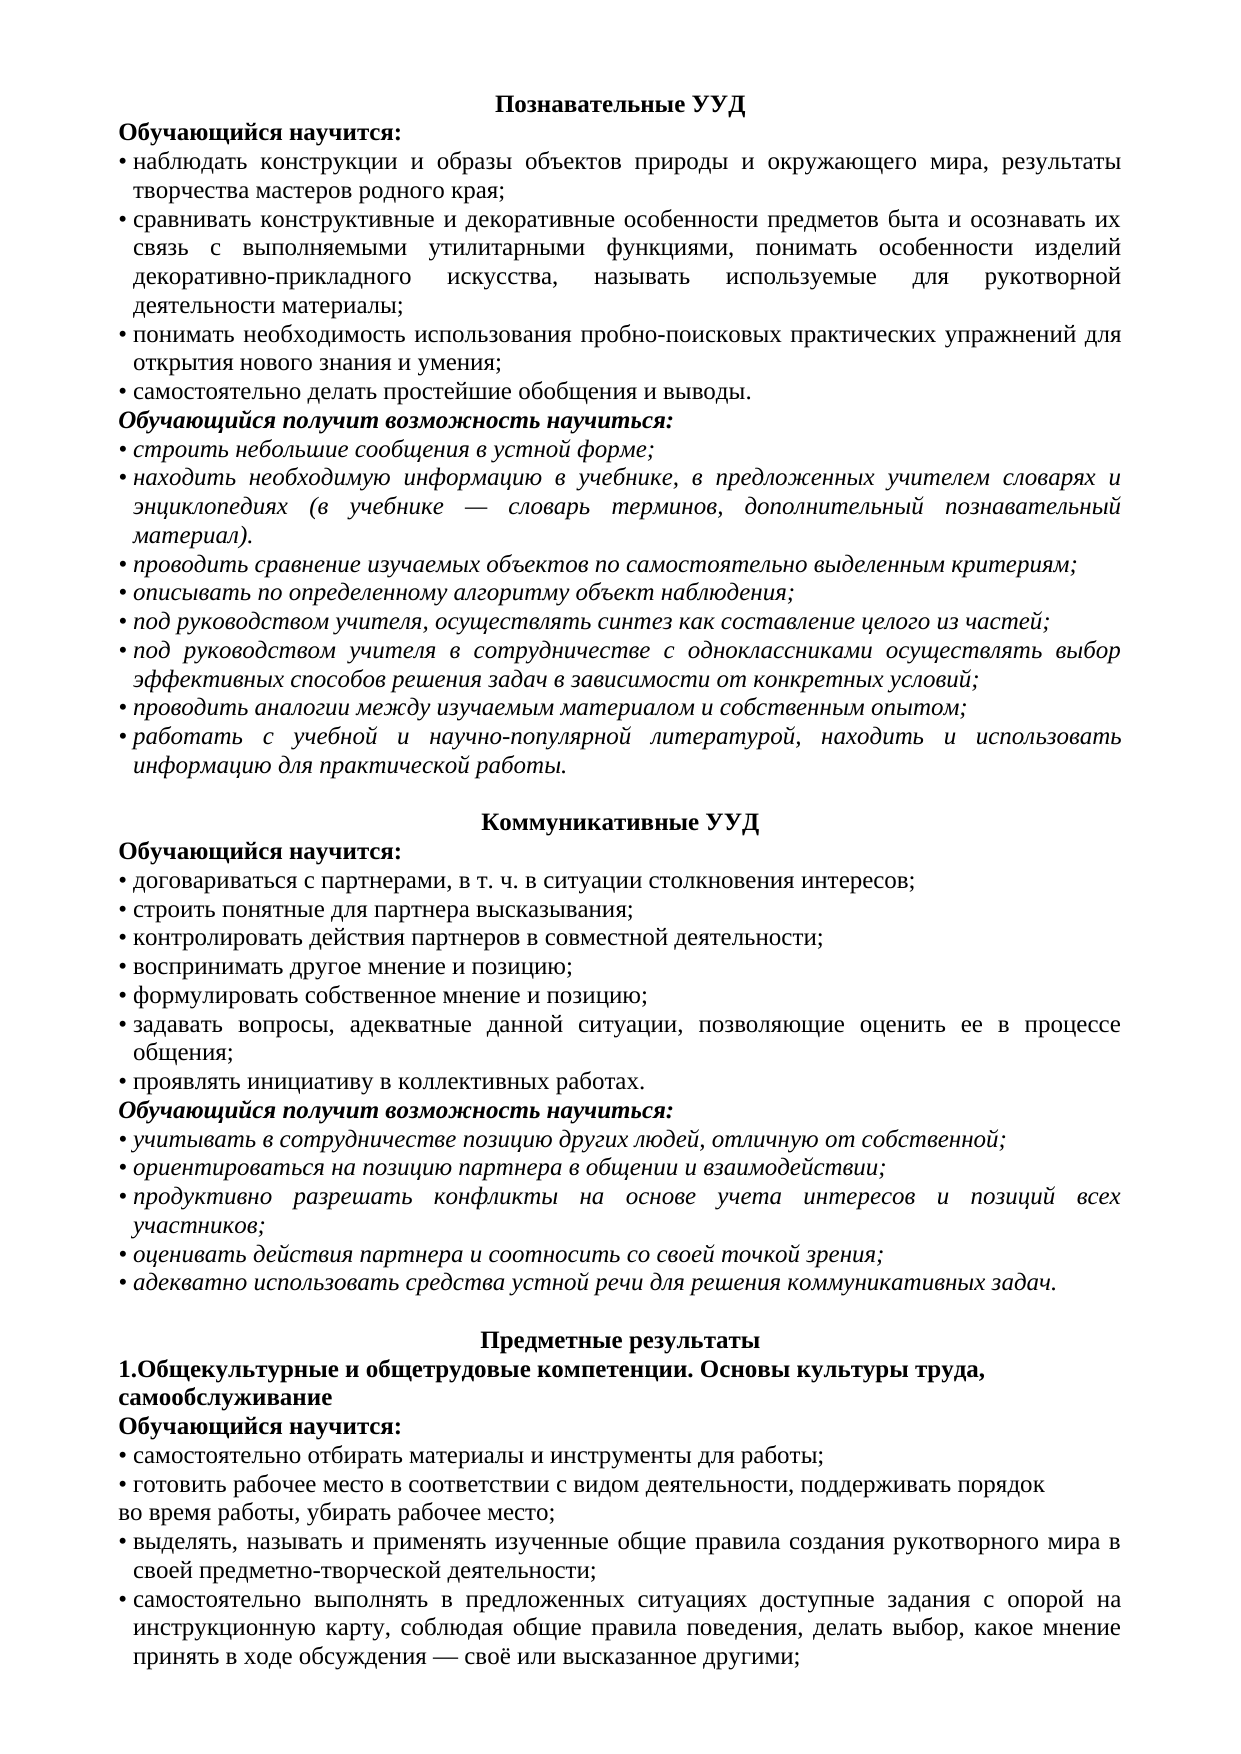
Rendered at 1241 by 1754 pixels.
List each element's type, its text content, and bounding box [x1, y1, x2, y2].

text 1.Общекультурные и общетрудовые компетенции. Основы культуры труда, [118, 1354, 1122, 1382]
text Обучающийся научится: [118, 1411, 1122, 1440]
text • воспринимать другое мнение и позицию; [118, 951, 1122, 980]
text • строить небольшие сообщения в устной форме; [118, 434, 1122, 462]
text самообслуживание [118, 1382, 1122, 1411]
text • формулировать собственное мнение и позицию; [118, 980, 1122, 1009]
text • самостоятельно отбирать материалы и инструменты для работы; [118, 1440, 1122, 1469]
text • самостоятельно делать простейшие обобщения и выводы. [118, 376, 1122, 405]
text • самостоятельно выполнять в предложенных ситуациях доступные задания с опорой на инструкционную карту, соблюдая общие правила поведения, делать выбор, какое мнение принять в ходе обсуждения — своё или высказанное другими; [118, 1584, 1122, 1670]
text Обучающийся научится: [118, 836, 1122, 865]
text Предметные результаты [118, 1325, 1122, 1354]
text • понимать необходимость использования пробно-поисковых практических упражнений для открытия нового знания и умения; [118, 319, 1122, 376]
text • ориентироваться на позицию партнера в общении и взаимодействии; [118, 1152, 1122, 1181]
text во время работы, убирать рабочее место; [118, 1497, 1122, 1526]
text • описывать по определенному алгоритму объект наблюдения; [118, 577, 1122, 606]
text • договариваться с партнерами, в т. ч. в ситуации столкновения интересов; [118, 865, 1122, 894]
text • работать с учебной и научно-популярной литературой, находить и использовать информацию для практической работы. [118, 721, 1122, 779]
text • продуктивно разрешать конфликты на основе учета интересов и позиций всех участников; [118, 1181, 1122, 1239]
text • наблюдать конструкции и образы объектов природы и окружающего мира, результаты творчества мастеров родного края; [118, 146, 1122, 204]
text • адекватно использовать средства устной речи для решения коммуникативных задач. [118, 1267, 1122, 1296]
text • проводить сравнение изучаемых объектов по самостоятельно выделенным критериям; [118, 549, 1122, 577]
text Коммуникативные УУД [118, 807, 1122, 836]
text Обучающийся получит возможность научиться: [118, 405, 1122, 434]
text • сравнивать конструктивные и декоративные особенности предметов быта и осознавать их связь с выполняемыми утилитарными функциями, понимать особенности изделий декоративно-прикладного искусства, называть используемые для рукотворной деятельности материалы; [118, 204, 1122, 319]
text Познавательные УУД [118, 89, 1122, 117]
text • под руководством учителя в сотрудничестве с одноклассниками осуществлять выбор эффективных способов решения задач в зависимости от конкретных условий; [118, 635, 1122, 692]
text • проявлять инициативу в коллективных работах. [118, 1066, 1122, 1095]
text • проводить аналогии между изучаемым материалом и собственным опытом; [118, 692, 1122, 721]
text • готовить рабочее место в соответствии с видом деятельности, поддерживать порядок [118, 1469, 1122, 1497]
text • под руководством учителя, осуществлять синтез как составление целого из частей; [118, 606, 1122, 635]
text • выделять, называть и применять изученные общие правила создания рукотворного мира в своей предметно-творческой деятельности; [118, 1526, 1122, 1584]
text Обучающийся получит возможность научиться: [118, 1095, 1122, 1124]
text • находить необходимую информацию в учебнике, в предложенных учителем словарях и энциклопедиях (в учебнике — словарь терминов, дополнительный познавательный материал). [118, 462, 1122, 549]
text • учитывать в сотрудничестве позицию других людей, отличную от собственной; [118, 1124, 1122, 1152]
text Обучающийся научится: [118, 117, 1122, 146]
text • строить понятные для партнера высказывания; [118, 894, 1122, 922]
text • оценивать действия партнера и соотносить со своей точкой зрения; [118, 1239, 1122, 1267]
text • контролировать действия партнеров в совместной деятельности; [118, 922, 1122, 951]
text • задавать вопросы, адекватные данной ситуации, позволяющие оценить ее в процессе общения; [118, 1009, 1122, 1066]
